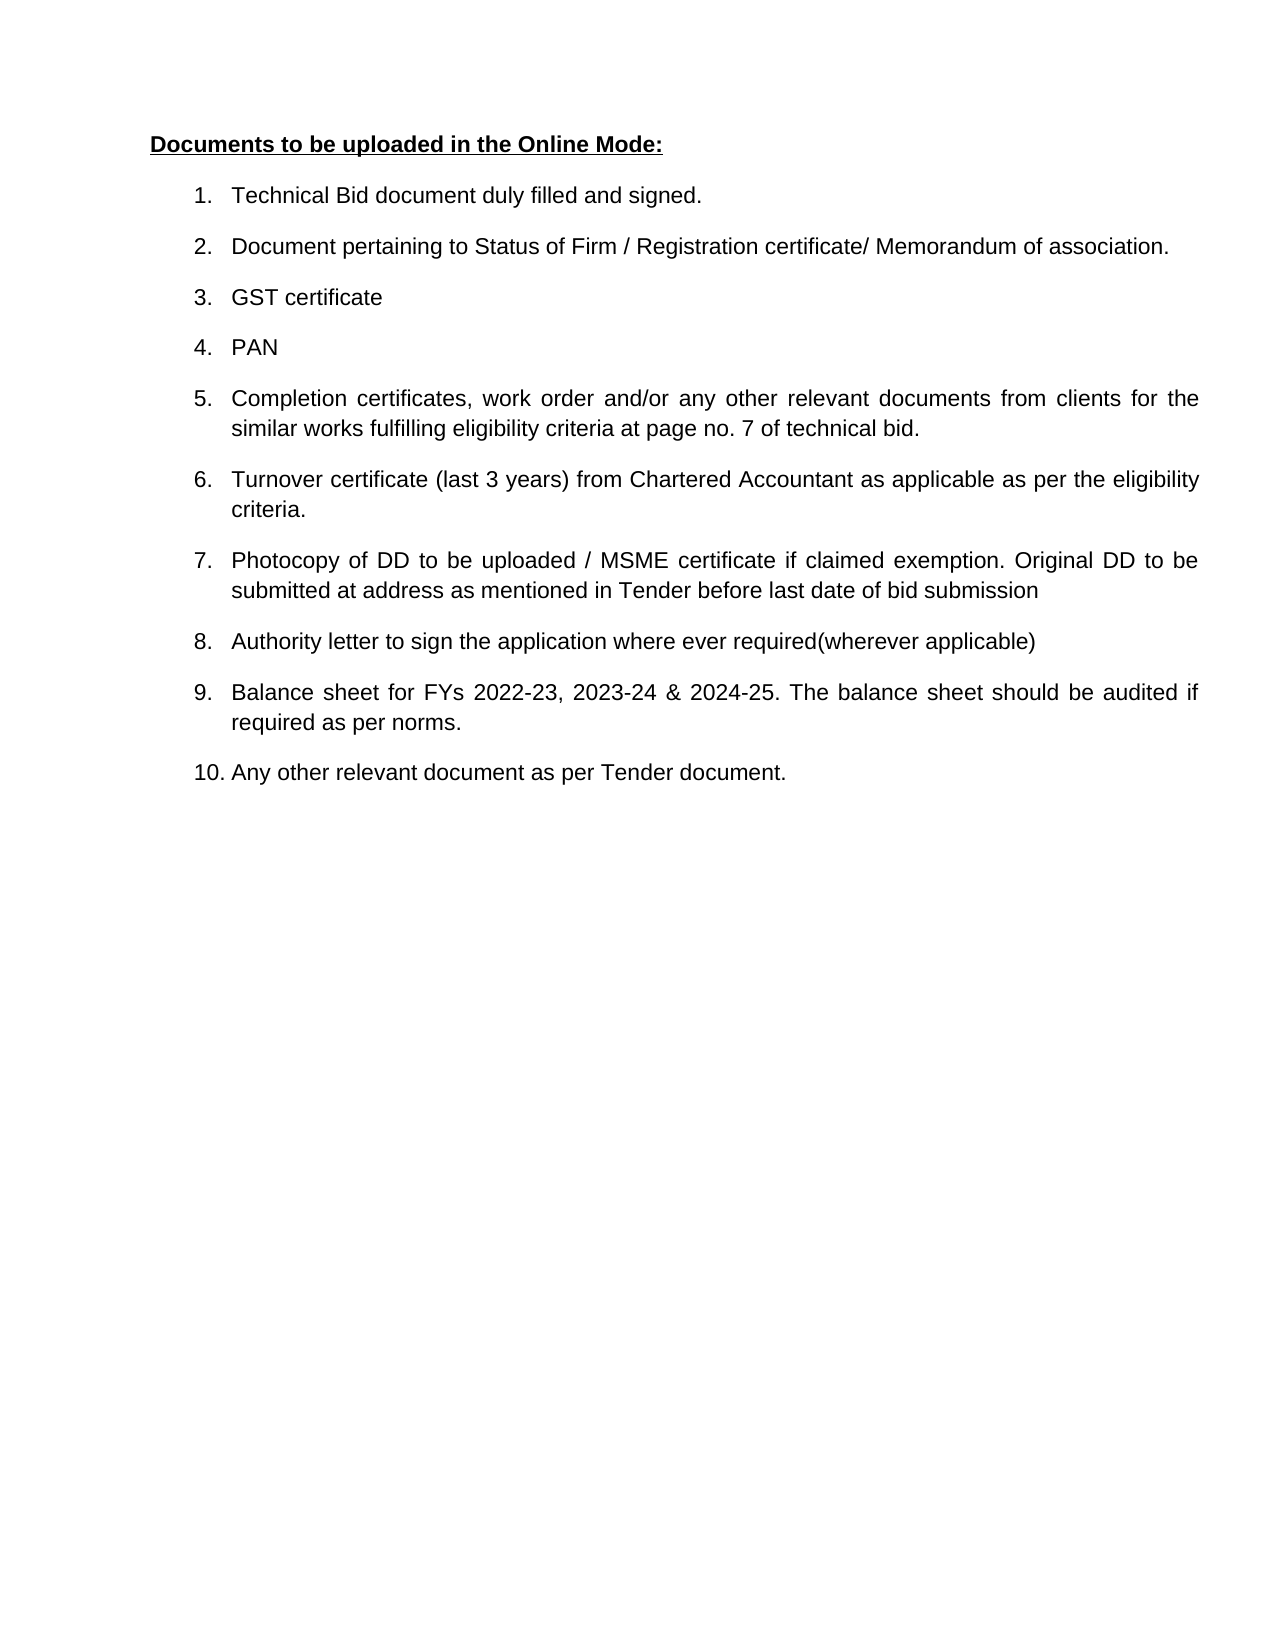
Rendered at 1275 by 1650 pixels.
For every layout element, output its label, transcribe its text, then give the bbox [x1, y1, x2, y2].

list Completion certificates, work order and/or any other relevant documents from clients for the similar works fulfilling eligibility criteria at page no. 7 of technical bid. [194, 385, 1200, 442]
list Technical Bid document duly filled and signed. [194, 182, 1200, 208]
list Photocopy of DD to be uploaded / MSME certificate if claimed exemption. Original DD to be submitted at address as mentioned in Tender before last date of bid submission [194, 547, 1200, 603]
list Any other relevant document as per Tender document. [194, 759, 1200, 786]
list Balance sheet for FYs 2022-23, 2023-24 & 2024-25. The balance sheet should be audited if required as per norms. [194, 678, 1200, 735]
text Documents to be uploaded in the Online Mode: [75, 131, 1200, 157]
list Document pertaining to Status of Firm / Registration certificate/ Memorandum of association. [194, 233, 1200, 259]
list Turnover certificate (last 3 years) from Chartered Accountant as applicable as per the eligibility criteria. [194, 466, 1200, 522]
list Authority letter to sign the application where ever required(wherever applicable) [194, 628, 1200, 654]
list GST certificate [194, 283, 1200, 310]
list PAN [194, 334, 1200, 361]
